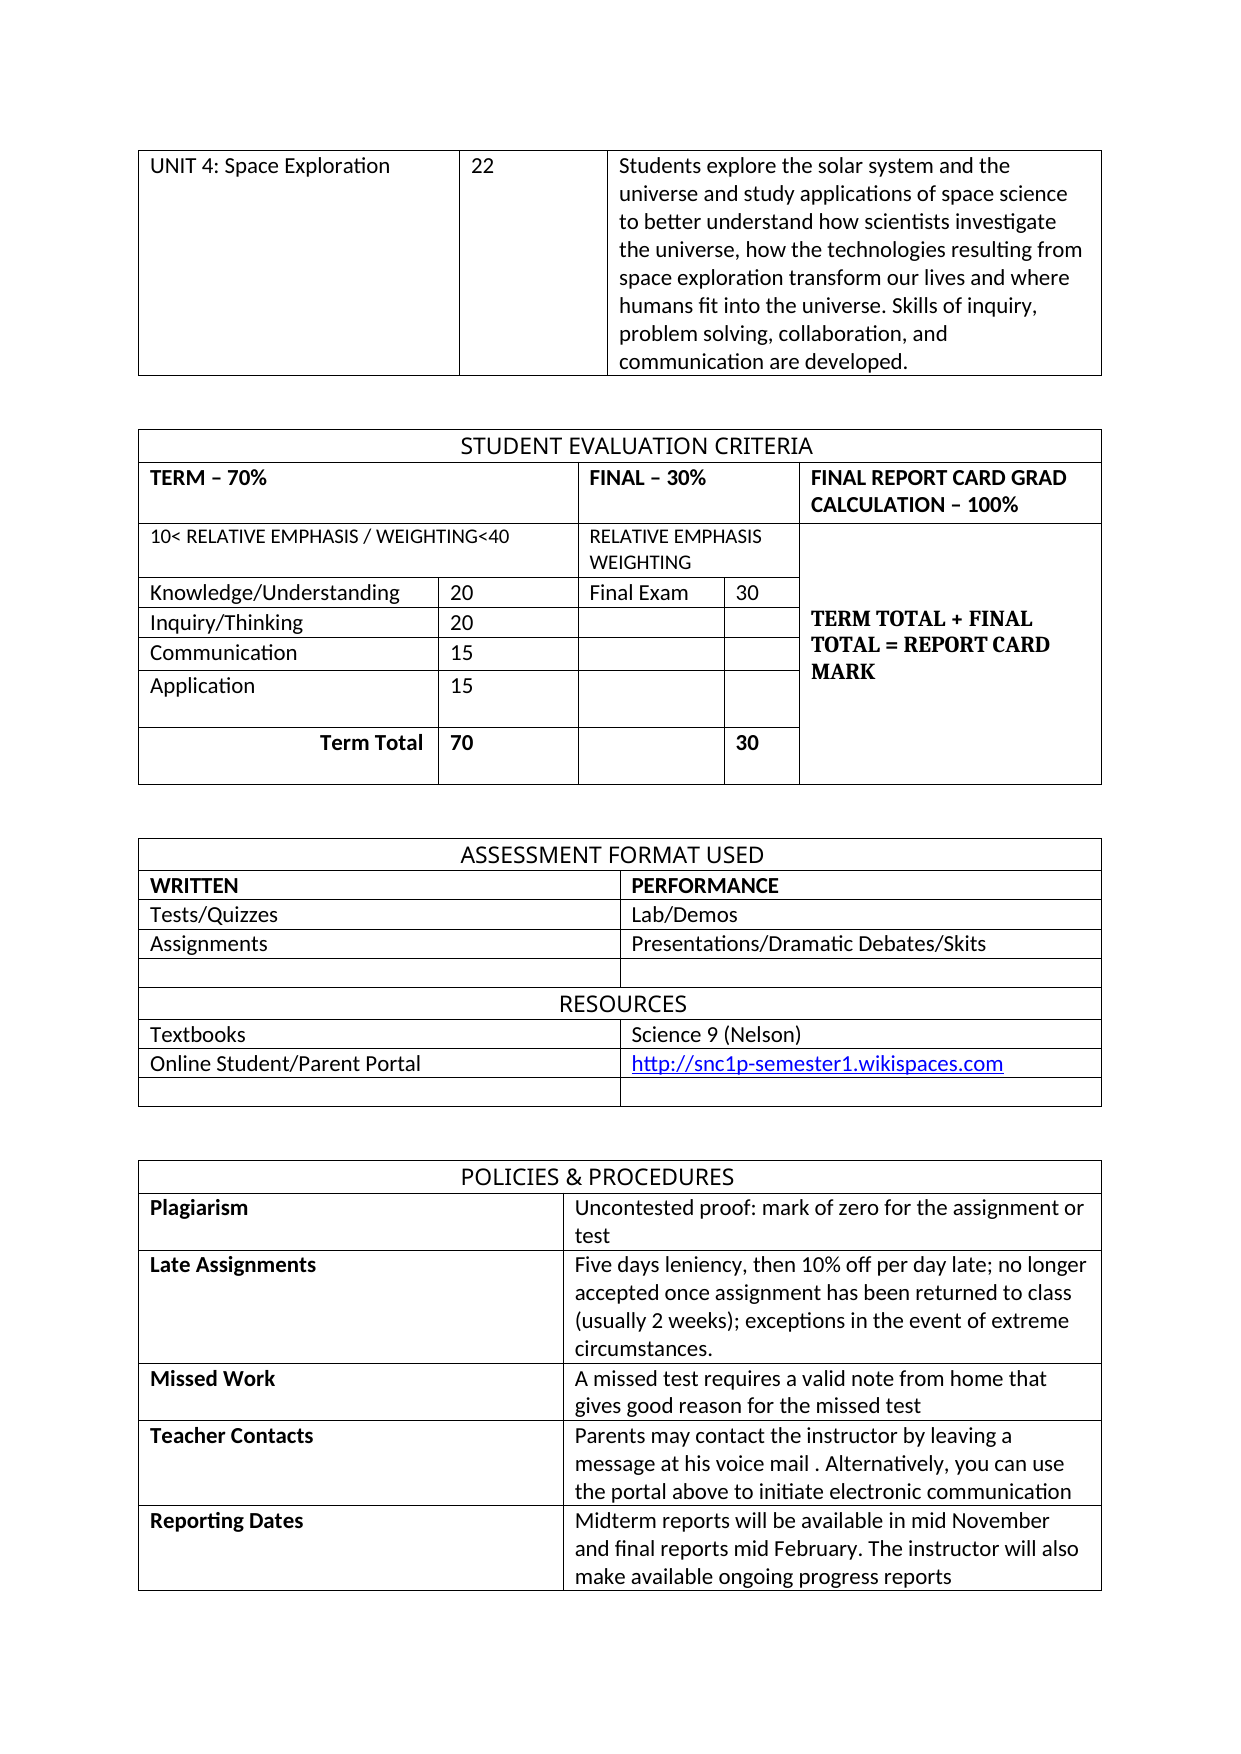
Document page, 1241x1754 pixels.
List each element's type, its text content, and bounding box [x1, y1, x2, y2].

table_cell Missed Work [139, 1364, 563, 1420]
table_cell 15 [439, 671, 578, 727]
table_cell RELATIVE EMPHASIS WEIGHTING [579, 524, 799, 577]
table_cell RESOURCES [139, 988, 1101, 1019]
table_cell [139, 959, 620, 987]
table_cell [139, 1078, 620, 1106]
table_cell [621, 1078, 1101, 1106]
table_cell Communication [139, 638, 438, 670]
table_cell 30 [725, 578, 799, 607]
table_cell [579, 608, 724, 637]
table_cell Midterm reports will be available in mid November and final reports mid February. The instructor will also make available ongoing progress reports [564, 1506, 1101, 1590]
table_cell [621, 959, 1101, 987]
table_cell Inquiry/Thinking [139, 608, 438, 637]
table_cell Final Exam [579, 578, 724, 607]
table_cell Presentations/Dramatic Debates/Skits [621, 930, 1101, 957]
table_cell PERFORMANCE [621, 871, 1101, 899]
table_header POLICIES & PROCEDURES [139, 1161, 1101, 1192]
table_cell 10< RELATIVE EMPHASIS / WEIGHTING<40 [139, 524, 578, 577]
table_cell 30 [725, 728, 799, 784]
table_cell [725, 608, 799, 637]
table_cell Textbooks [139, 1020, 620, 1048]
table_cell Five days leniency, then 10% off per day late; no longer accepted once assignment has been returned to class (usually 2 weeks); exceptions in the event of extreme circumstances. [564, 1251, 1101, 1363]
table_cell Uncontested proof: mark of zero for the assignment or test [564, 1194, 1101, 1249]
table_cell Science 9 (Nelson) [621, 1020, 1101, 1048]
table_cell Knowledge/Understanding [139, 578, 438, 607]
table_cell TERM – 70% [139, 463, 578, 522]
table_cell Lab/Demos [621, 900, 1101, 928]
table_cell [579, 671, 724, 727]
table_cell Assignments [139, 930, 620, 957]
table_cell Reporting Dates [139, 1506, 563, 1590]
table_cell Term Total [139, 728, 438, 784]
table_cell Tests/Quizzes [139, 900, 620, 928]
table_cell Teacher Contacts [139, 1421, 563, 1505]
table_cell 22 [460, 151, 607, 375]
table_cell [579, 728, 724, 784]
table_cell [725, 638, 799, 670]
table_cell WRITTEN [139, 871, 620, 899]
table_cell Plagiarism [139, 1194, 563, 1249]
table_cell 20 [439, 578, 578, 607]
table_cell http://snc1p-semester1.wikispaces.com [621, 1049, 1101, 1077]
table_cell TERM TOTAL + FINAL TOTAL = REPORT CARD MARK [800, 524, 1101, 784]
table_cell A missed test requires a valid note from home that gives good reason for the missed test [564, 1364, 1101, 1420]
table_cell Parents may contact the instructor by leaving a message at his voice mail . Alternatively, you can use the portal above to initiate electronic communication [564, 1421, 1101, 1505]
table_cell UNIT 4: Space Exploration [139, 151, 459, 375]
table_header STUDENT EVALUATION CRITERIA [139, 430, 1101, 462]
table_cell Application [139, 671, 438, 727]
table_cell [725, 671, 799, 727]
table_cell 20 [439, 608, 578, 637]
table_cell Late Assignments [139, 1251, 563, 1363]
table_cell Students explore the solar system and the universe and study applications of space science to better understand how scientists investigate the universe, how the technologies resulting from space exploration transform our lives and where humans fit into the universe. Skills of inquiry, problem solving, collaboration, and communication are developed. [608, 151, 1101, 375]
table_cell FINAL REPORT CARD GRAD CALCULATION – 100% [800, 463, 1101, 522]
table_header ASSESSMENT FORMAT USED [139, 839, 1101, 870]
table_cell [579, 638, 724, 670]
table_cell 70 [439, 728, 578, 784]
table_cell FINAL – 30% [579, 463, 799, 522]
table_cell 15 [439, 638, 578, 670]
table_cell Online Student/Parent Portal [139, 1049, 620, 1077]
